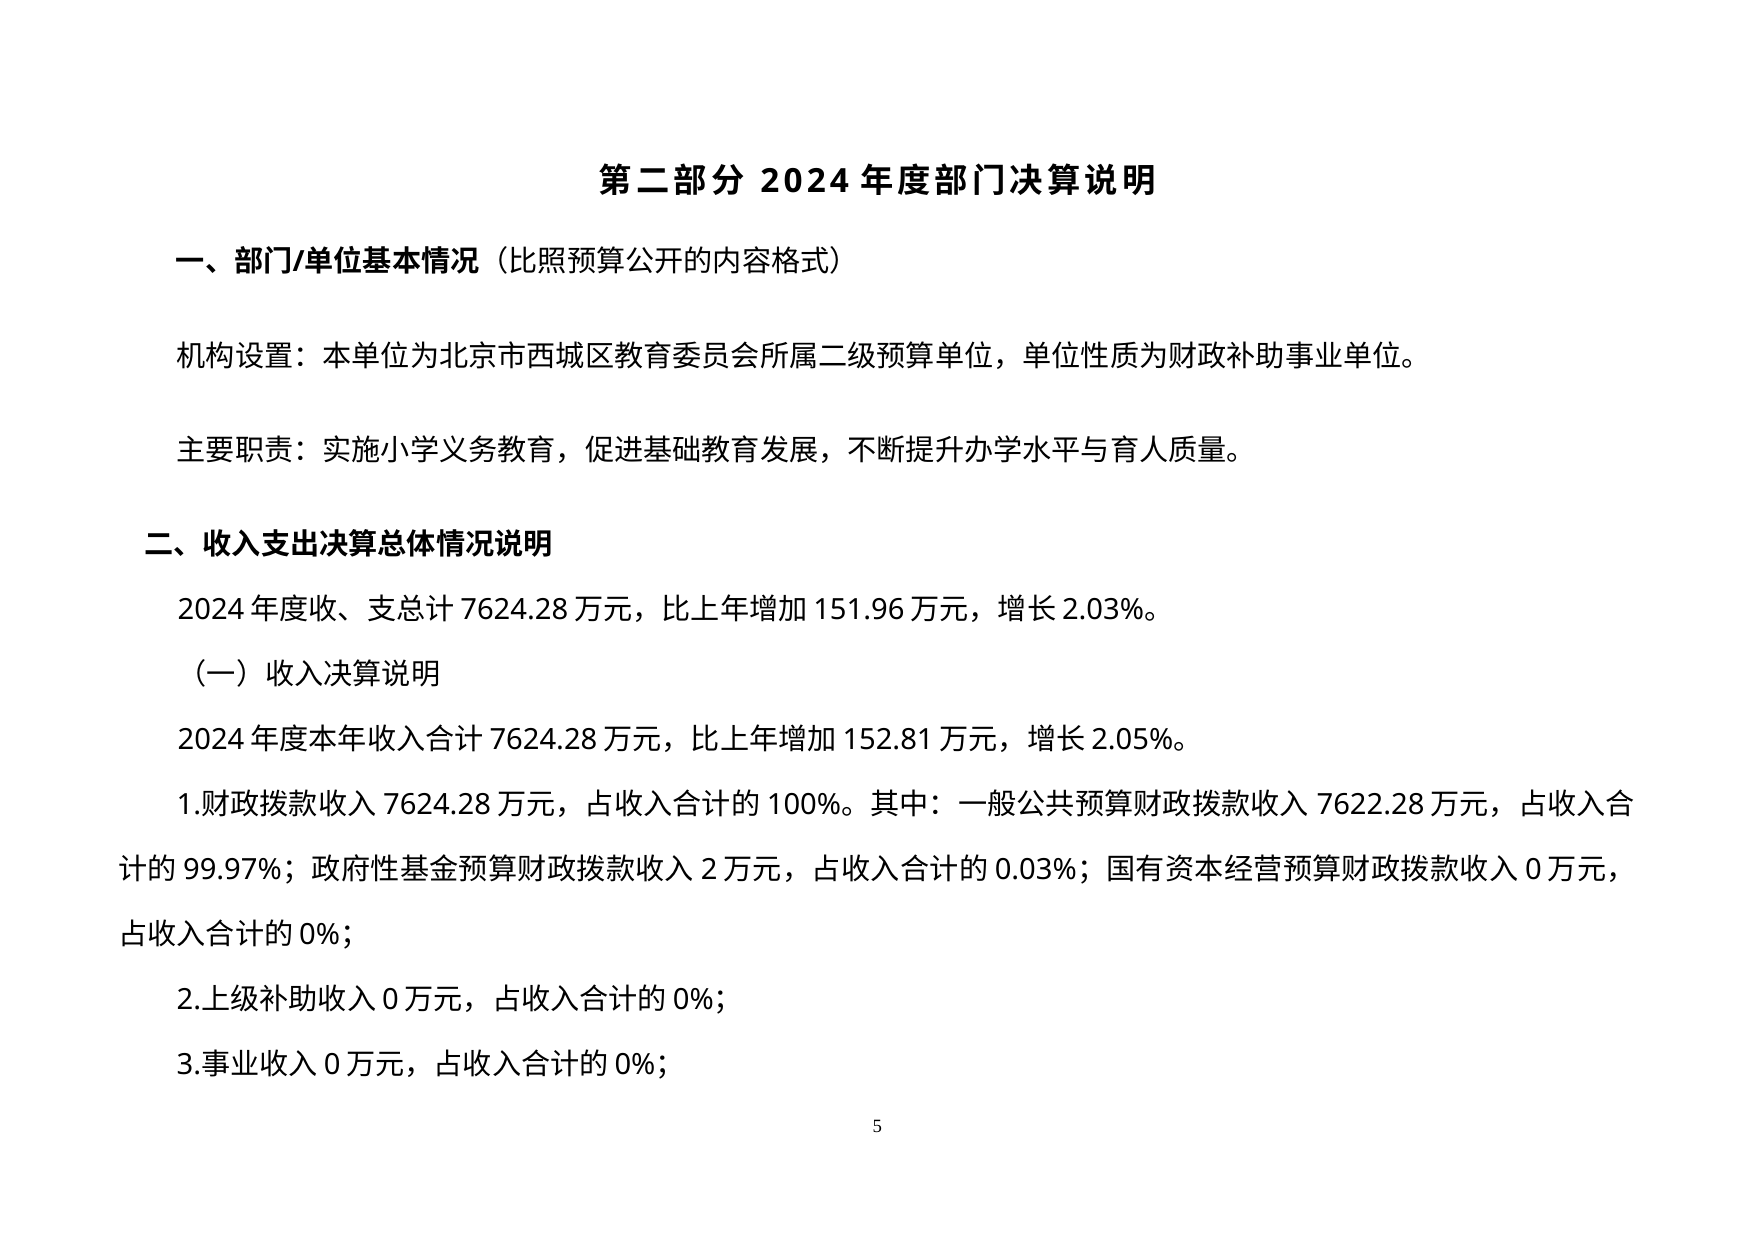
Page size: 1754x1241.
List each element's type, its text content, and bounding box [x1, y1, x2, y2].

text 一、部门/单位基本情况（比照预算公开的内容格式） [118, 227, 1636, 292]
text 1.财政拨款收入7624.28万元，占收入合计的100%。其中：一般公共预算财政拨款收入7622.28万元，占收入合计的99.97%；政府性基金预算财政拨款收入2万元，占收入合计的0.03%；国有资本经营预算财政拨款收入0万元，占收入合计的0%； [118, 769, 1636, 964]
subtitle 机构设置：本单位为北京市西城区教育委员会所属二级预算单位，单位性质为财政补助事业单位。 [118, 321, 1636, 386]
text （一）收入决算说明 [118, 639, 1636, 704]
text 3.事业收入0万元，占收入合计的0%； [118, 1029, 1636, 1094]
text 第二部分 2024年度部门决算说明 [118, 145, 1636, 210]
text 二、收入支出决算总体情况说明 [118, 509, 1636, 574]
text 2024年度收、支总计7624.28万元，比上年增加151.96万元，增长2.03%。 [118, 574, 1636, 639]
text 2.上级补助收入0万元，占收入合计的0%； [118, 964, 1636, 1029]
text 2024年度本年收入合计7624.28万元，比上年增加152.81万元，增长2.05%。 [118, 704, 1636, 769]
subtitle 主要职责：实施小学义务教育，促进基础教育发展，不断提升办学水平与育人质量。 [118, 415, 1636, 480]
